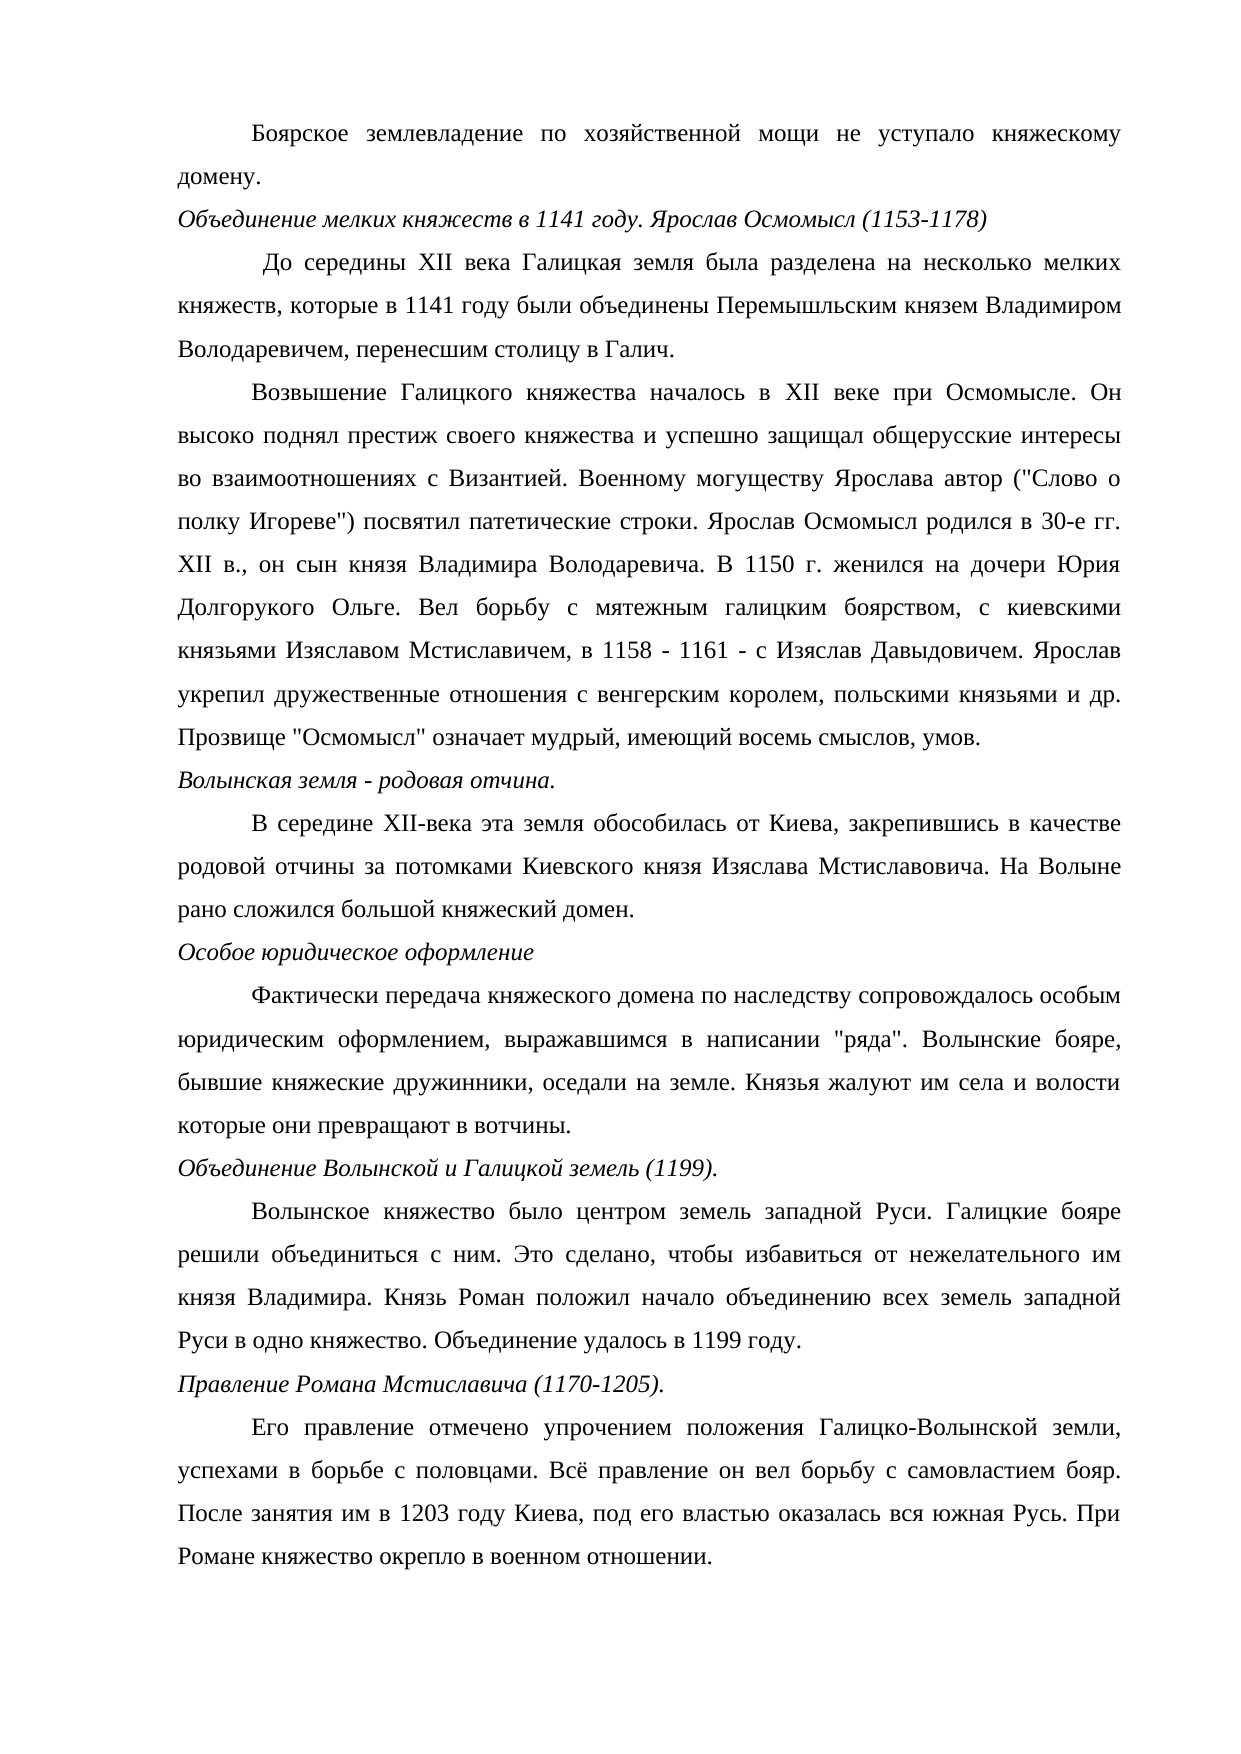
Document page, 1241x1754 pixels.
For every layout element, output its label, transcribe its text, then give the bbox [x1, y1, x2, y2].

text Особое юридическое оформление [177, 937, 1122, 966]
text Фактически передача княжеского домена по наследству сопровождалось особым юридическим оформлением, выражавшимся в написании "ряда". Волынские бояре, бывшие княжеские дружинники, оседали на земле. Князья жалуют им села и волости которые они превращают в вотчины. [177, 981, 1122, 1139]
text Возвышение Галицкого княжества началось в XII веке при Осмомысле. Он высоко поднял престиж своего княжества и успешно защищал общерусские интересы во взаимоотношениях с Византией. Военному могуществу Ярослава автор ("Слово о полку Игореве") посвятил патетические строки. Ярослав Осмомысл родился в 30-е гг. XII в., он сын князя Владимира Володаревича. В 1150 г. женился на дочери Юрия Долгорукого Ольге. Вел борьбу с мятежным галицким боярством, с киевскими князьями Изяславом Мстиславичем, в 1158 - 1161 - с Изяслав Давыдовичем. Ярослав укрепил дружественные отношения с венгерским королем, польскими князьями и др. Прозвище "Осмомысл" означает мудрый, имеющий восемь смыслов, умов. [177, 377, 1122, 751]
text Правление Романа Мстиславича (1170-1205). [177, 1369, 1122, 1397]
text В середине XII-века эта земля обособилась от Киева, закрепившись в качестве родовой отчины за потомками Киевского князя Изяслава Мстиславовича. На Волыне рано сложился большой княжеский домен. [177, 808, 1122, 923]
text Волынское княжество было центром земель западной Руси. Галицкие бояре решили объединиться с ним. Это сделано, чтобы избавиться от нежелательного им князя Владимира. Князь Роман положил начало объединению всех земель западной Руси в одно княжество. Объединение удалось в 1199 году. [177, 1196, 1122, 1354]
text Волынская земля - родовая отчина. [177, 765, 1122, 794]
text Объединение Волынской и Галицкой земель (1199). [177, 1153, 1122, 1182]
text До середины XII века Галицкая земля была разделена на несколько мелких княжеств, которые в 1141 году были объединены Перемышльским князем Владимиром Володаревичем, перенесшим столицу в Галич. [177, 247, 1122, 362]
text Боярское землевладение по хозяйственной мощи не уступало княжескому домену. [177, 118, 1122, 190]
text Объединение мелких княжеств в 1141 году. Ярослав Осмомысл (1153-1178) [177, 204, 1122, 233]
text Его правление отмечено упрочением положения Галицко-Волынской земли, успехами в борьбе с половцами. Всё правление он вел борьбу с самовластием бояр. После занятия им в 1203 году Киева, под его властью оказалась вся южная Русь. При Романе княжество окрепло в военном отношении. [177, 1412, 1122, 1570]
